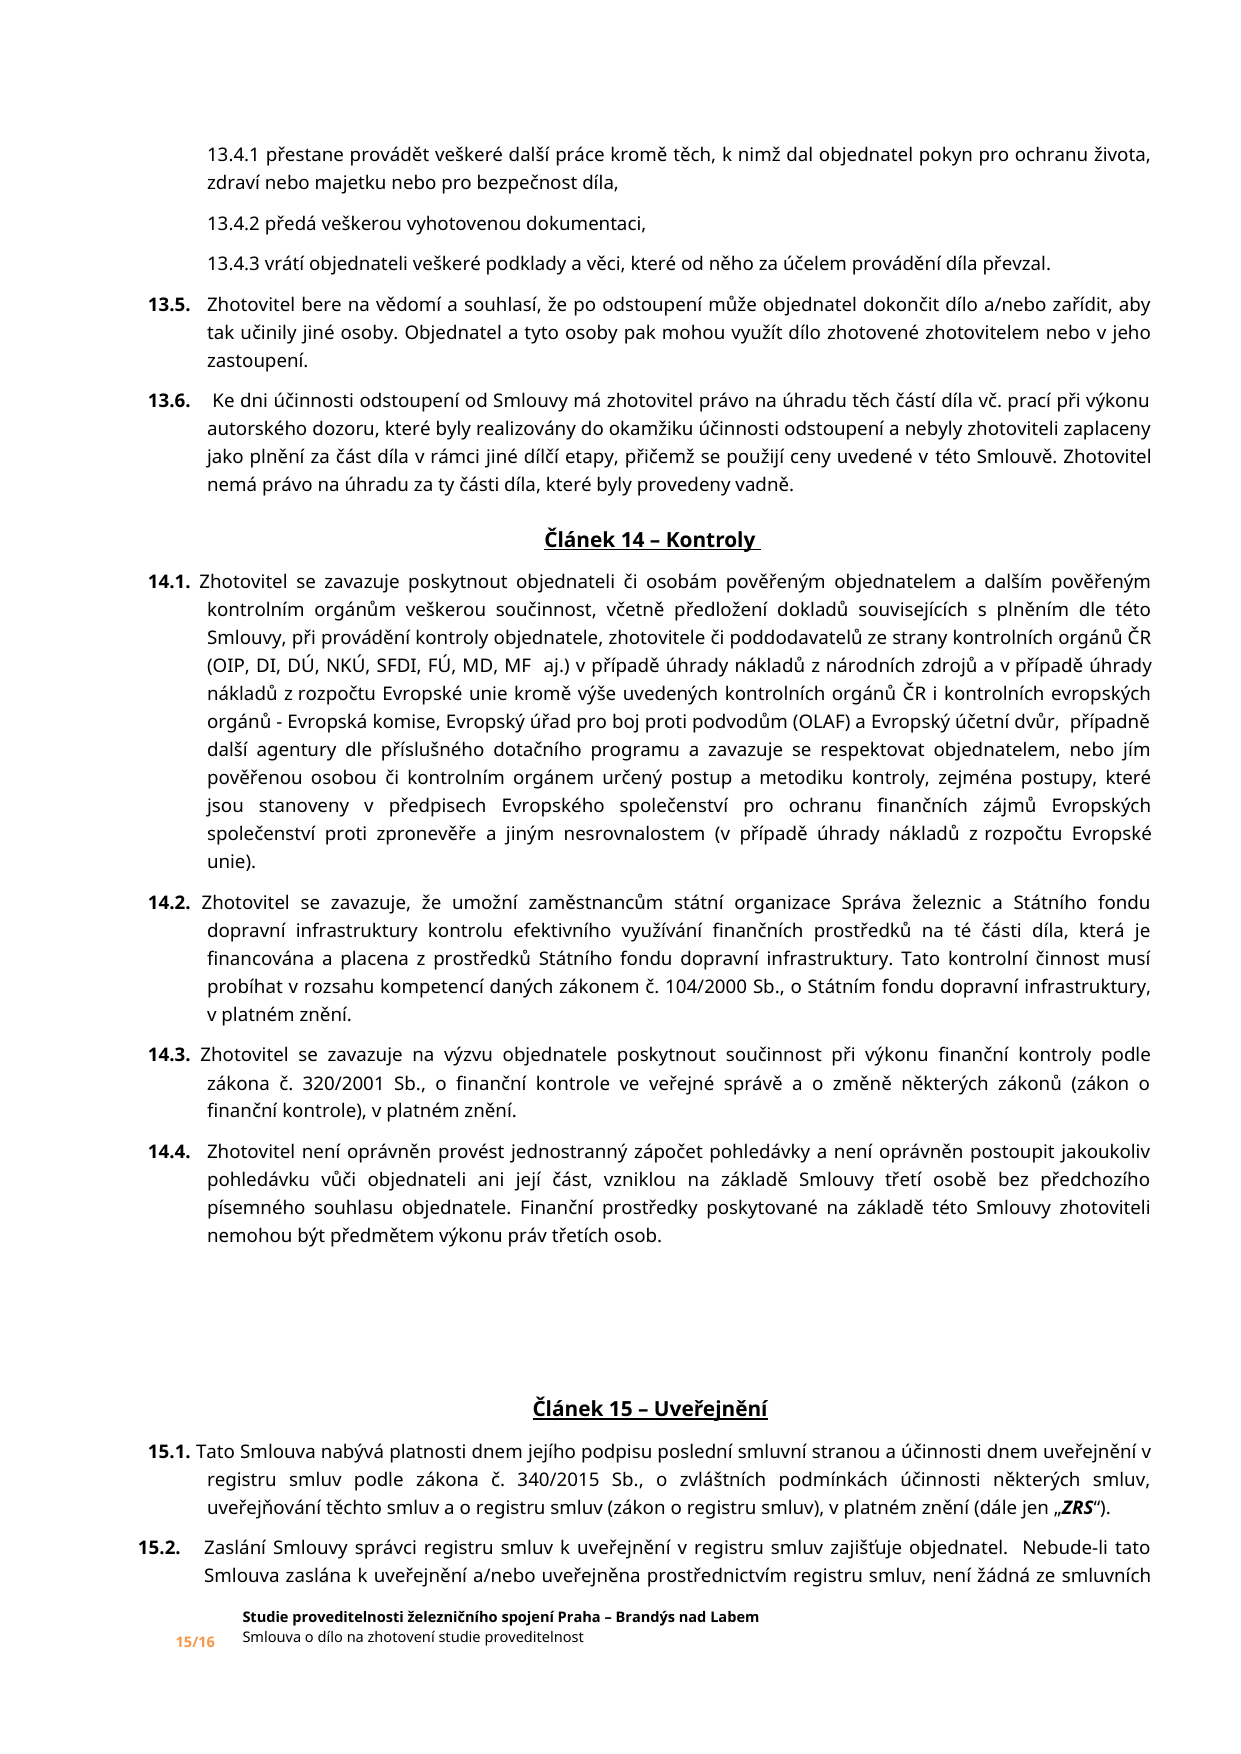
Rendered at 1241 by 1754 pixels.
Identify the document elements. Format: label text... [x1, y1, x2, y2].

text 13.4.1 přestane provádět veškeré další práce kromě těch, k nimž dal objednatel pokyn pro ochranu života, zdraví nebo majetku nebo pro bezpečnost díla, [207, 141, 1152, 195]
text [133, 1534, 1152, 1588]
text Článek 15 – Uveřejnění [148, 1394, 1152, 1423]
text Článek 14 – Kontroly [148, 525, 1152, 553]
text 13.4.3 vrátí objednateli veškeré podklady a věci, které od něho za účelem provádění díla převzal. [207, 251, 1152, 276]
text 14.1. Zhotovitel se zavazuje poskytnout objednateli či osobám pověřeným objednatelem a dalším pověřeným kontrolním orgánům veškerou součinnost, včetně předložení dokladů souvisejících s plněním dle této Smlouvy, při provádění kontroly objednatele, zhotovitele či poddodavatelů ze strany kontrolních orgánů ČR (OIP, DI, DÚ, NKÚ, SFDI, FÚ, MD, MF aj.) v případě úhrady nákladů z národních zdrojů a v případě úhrady nákladů z rozpočtu Evropské unie kromě výše uvedených kontrolních orgánů ČR i kontrolních evropských orgánů - Evropská komise, Evropský úřad pro boj proti podvodům (OLAF) a Evropský účetní dvůr, případně další agentury dle příslušného dotačního programu a zavazuje se respektovat objednatelem, nebo jím pověřenou osobou či kontrolním orgánem určený postup a metodiku kontroly, zejména postupy, které jsou stanoveny v předpisech Evropského společenství pro ochranu finančních zájmů Evropských společenství proti zpronevěře a jiným nesrovnalostem (v případě úhrady nákladů z rozpočtu Evropské unie). [148, 568, 1152, 874]
text 14.2. Zhotovitel se zavazuje, že umožní zaměstnancům státní organizace Správa železnic a Státního fondu dopravní infrastruktury kontrolu efektivního využívání finančních prostředků na té části díla, která je financována a placena z prostředků Státního fondu dopravní infrastruktury. Tato kontrolní činnost musí probíhat v rozsahu kompetencí daných zákonem č. 104/2000 Sb., o Státním fondu dopravní infrastruktury, v platném znění. [148, 889, 1152, 1027]
text 13.5. Zhotovitel bere na vědomí a souhlasí, že po odstoupení může objednatel dokončit dílo a/nebo zařídit, aby tak učinily jiné osoby. Objednatel a tyto osoby pak mohou využít dílo zhotovené zhotovitelem nebo v jeho zastoupení. [148, 291, 1152, 373]
text 14.3. Zhotovitel se zavazuje na výzvu objednatele poskytnout součinnost při výkonu finanční kontroly podle zákona č. 320/2001 Sb., o finanční kontrole ve veřejné správě a o změně některých zákonů (zákon o finanční kontrole), v platném znění. [148, 1042, 1152, 1123]
text 13.4.2 předá veškerou vyhotovenou dokumentaci, [207, 210, 1152, 236]
text 15.1. Tato Smlouva nabývá platnosti dnem jejího podpisu poslední smluvní stranou a účinnosti dnem uveřejnění v registru smluv podle zákona č. 340/2015 Sb., o zvláštních podmínkách účinnosti některých smluv, uveřejňování těchto smluv a o registru smluv (zákon o registru smluv), v platném znění (dále jen „ZRS“). [148, 1438, 1152, 1519]
text 14.4. Zhotovitel není oprávněn provést jednostranný zápočet pohledávky a není oprávněn postoupit jakoukoliv pohledávku vůči objednateli ani její část, vzniklou na základě Smlouvy třetí osobě bez předchozího písemného souhlasu objednatele. Finanční prostředky poskytované na základě této Smlouvy zhotoviteli nemohou být předmětem výkonu práv třetích osob. [148, 1138, 1152, 1248]
text 13.6. Ke dni účinnosti odstoupení od Smlouvy má zhotovitel právo na úhradu těch částí díla vč. prací při výkonu autorského dozoru, které byly realizovány do okamžiku účinnosti odstoupení a nebyly zhotoviteli zaplaceny jako plnění za část díla v rámci jiné dílčí etapy, přičemž se použijí ceny uvedené v této Smlouvě. Zhotovitel nemá právo na úhradu za ty části díla, které byly provedeny vadně. [148, 388, 1152, 497]
